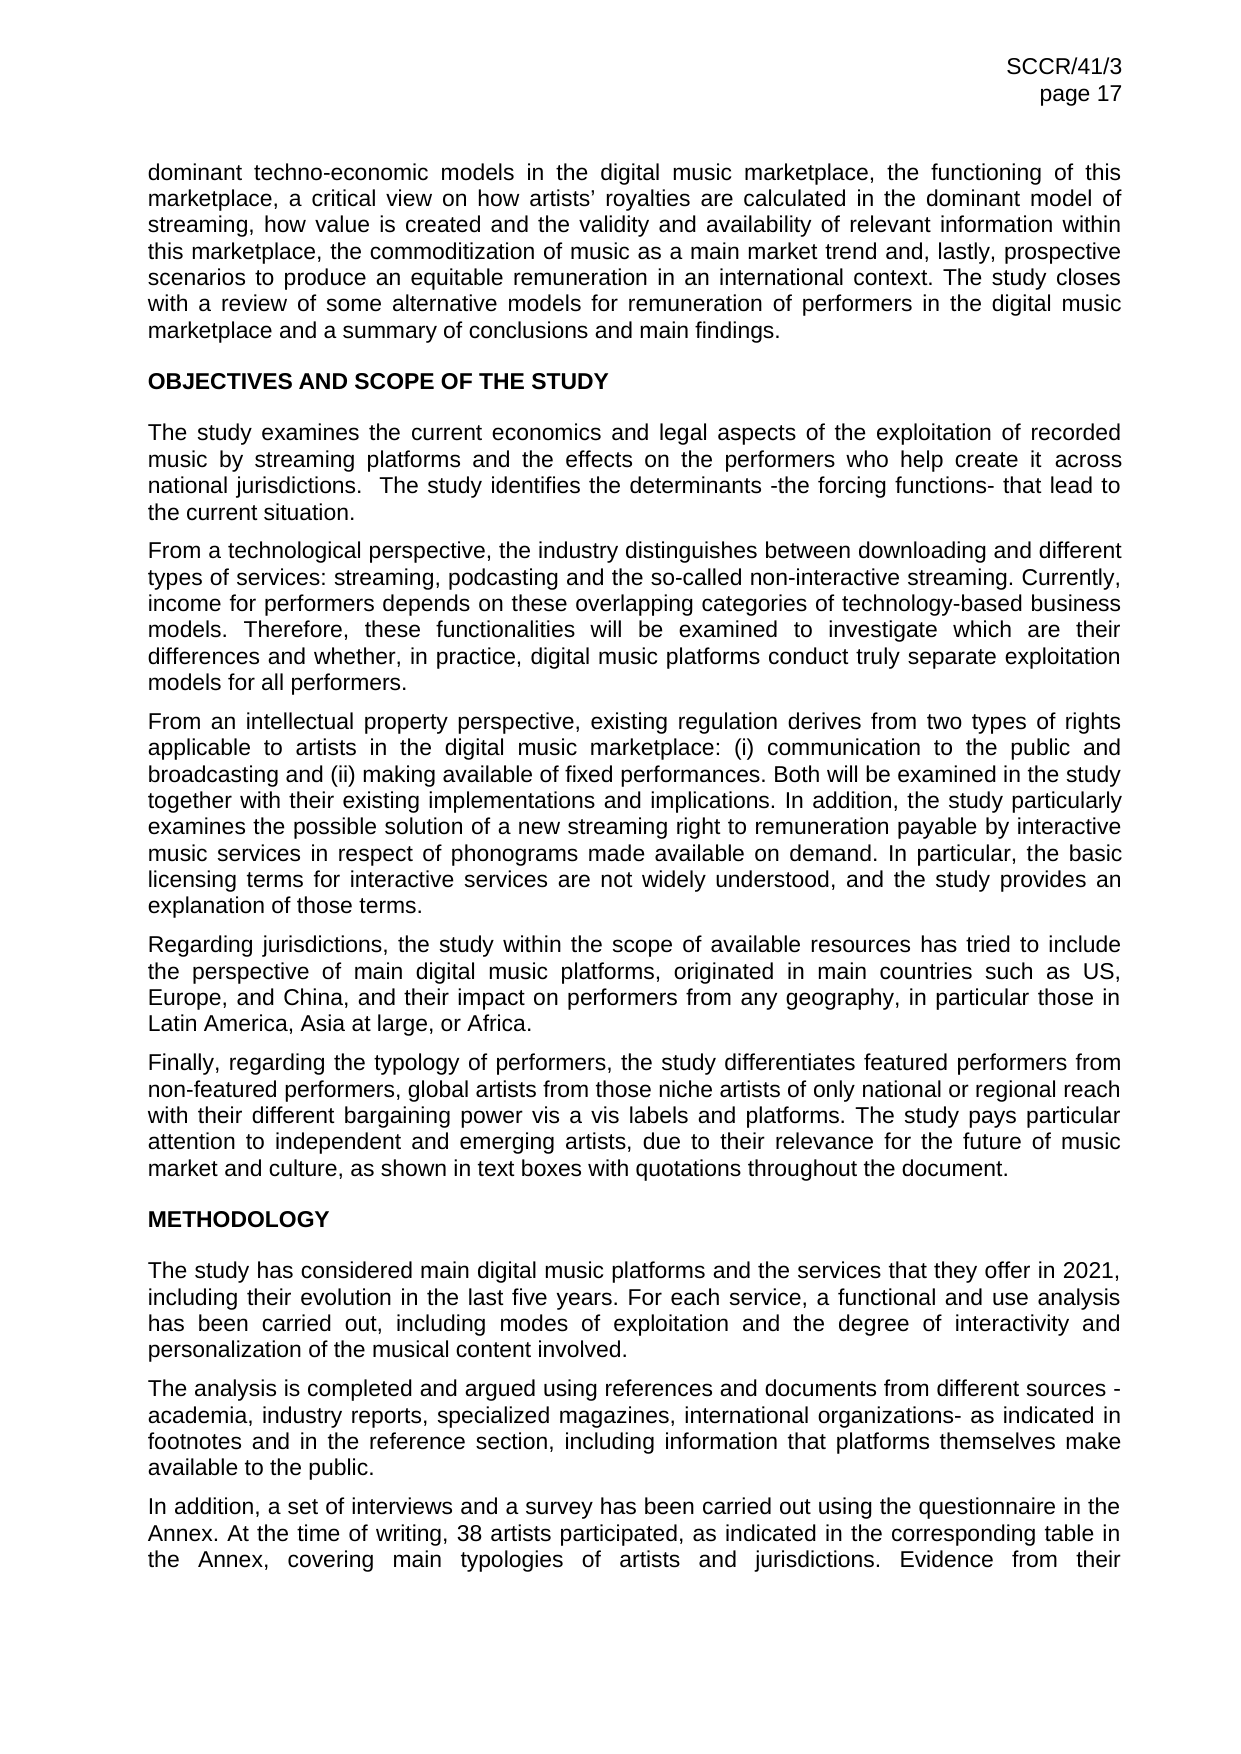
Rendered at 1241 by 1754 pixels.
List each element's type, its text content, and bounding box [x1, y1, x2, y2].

text The study examines the current economics and legal aspects of the exploitation of recorded music by streaming platforms and the effects on the performers who help create it across national jurisdictions. The study identifies the determinants -the forcing functions- that lead to the current situation. [148, 419, 1122, 525]
subtitle Objectives and scope of the study [148, 368, 1122, 394]
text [148, 158, 1122, 343]
text The analysis is completed and argued using references and documents from different sources -academia, industry reports, specialized magazines, international organizations- as indicated in footnotes and in the reference section, including information that platforms themselves make available to the public. [148, 1375, 1122, 1481]
text From an intellectual property perspective, existing regulation derives from two types of rights applicable to artists in the digital music marketplace: (i) communication to the public and broadcasting and (ii) making available of fixed performances. Both will be examined in the study together with their existing implementations and implications. In addition, the study particularly examines the possible solution of a new streaming right to remuneration payable by interactive music services in respect of phonograms made available on demand. In particular, the basic licensing terms for interactive services are not widely understood, and the study provides an explanation of those terms. [148, 708, 1122, 919]
text Regarding jurisdictions, the study within the scope of available resources has tried to include the perspective of main digital music platforms, originated in main countries such as US, Europe, and China, and their impact on performers from any geography, in particular those in Latin America, Asia at large, or Africa. [148, 931, 1122, 1037]
text The study has considered main digital music platforms and the services that they offer in 2021, including their evolution in the last five years. For each service, a functional and use analysis has been carried out, including modes of exploitation and the degree of interactivity and personalization of the musical content involved. [148, 1257, 1122, 1363]
text Finally, regarding the typology of performers, the study differentiates featured performers from non-featured performers, global artists from those niche artists of only national or regional reach with their different bargaining power vis a vis labels and platforms. The study pays particular attention to independent and emerging artists, due to their relevance for the future of music market and culture, as shown in text boxes with quotations throughout the document. [148, 1049, 1122, 1181]
text From a technological perspective, the industry distinguishes between downloading and different types of services: streaming, podcasting and the so-called non-interactive streaming. Currently, income for performers depends on these overlapping categories of technology-based business models. Therefore, these functionalities will be examined to investigate which are their differences and whether, in practice, digital music platforms conduct truly separate exploitation models for all performers. [148, 537, 1122, 695]
subtitle Methodology [148, 1206, 1122, 1232]
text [148, 1493, 1122, 1572]
